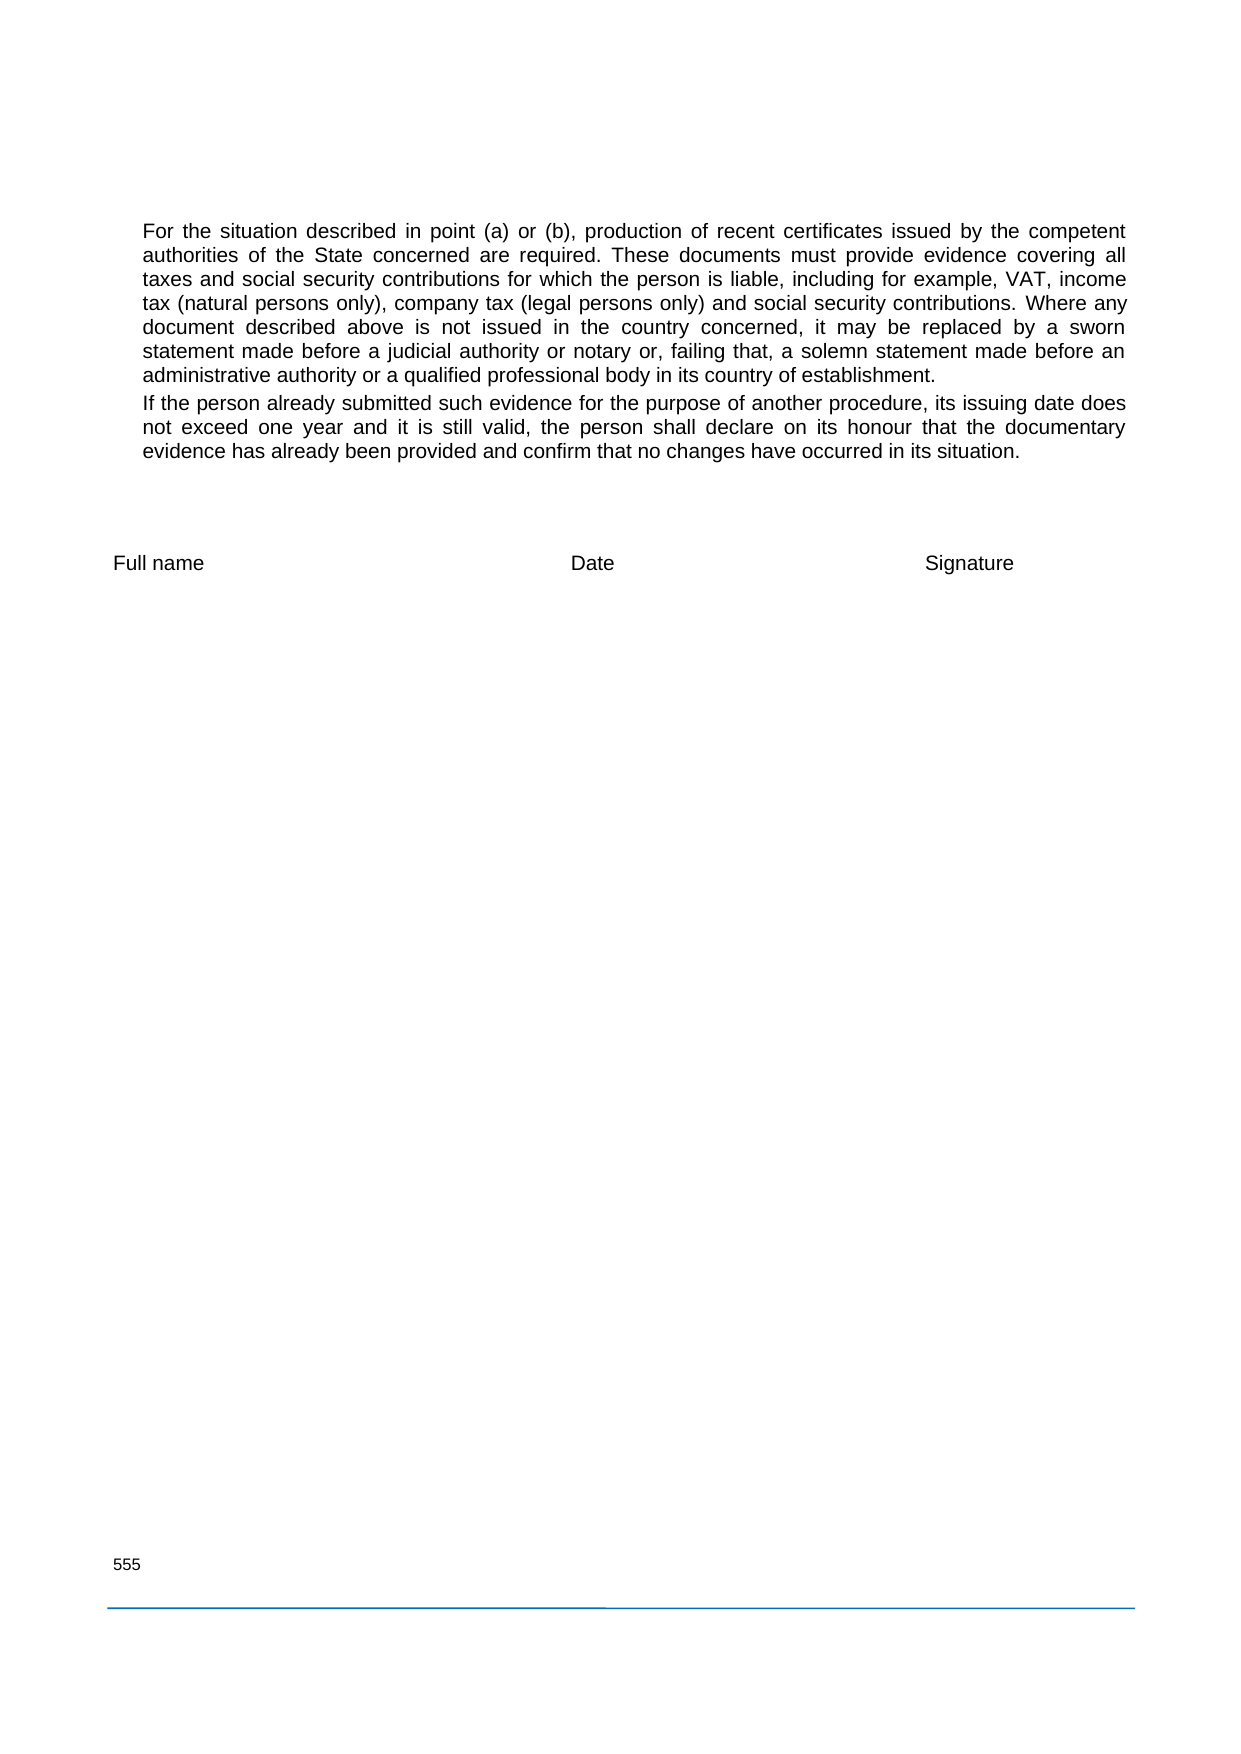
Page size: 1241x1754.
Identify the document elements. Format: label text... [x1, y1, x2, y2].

text If the person already submitted such evidence for the purpose of another procedure, its issuing date does not exceed one year and it is still valid, the person shall declare on its honour that the documentary evidence has already been provided and confirm that no changes have occurred in its situation. [142, 391, 1127, 462]
text Full name Date Signature [113, 551, 1127, 575]
text For the situation described in point (a) or (b), production of recent certificates issued by the competent authorities of the State concerned are required. These documents must provide evidence covering all taxes and social security contributions for which the person is liable, including for example, VAT, income tax (natural persons only), company tax (legal persons only) and social security contributions. Where any document described above is not issued in the country concerned, it may be replaced by a sworn statement made before a judicial authority or notary or, failing that, a solemn statement made before an administrative authority or a qualified professional body in its country of establishment. [142, 219, 1127, 386]
